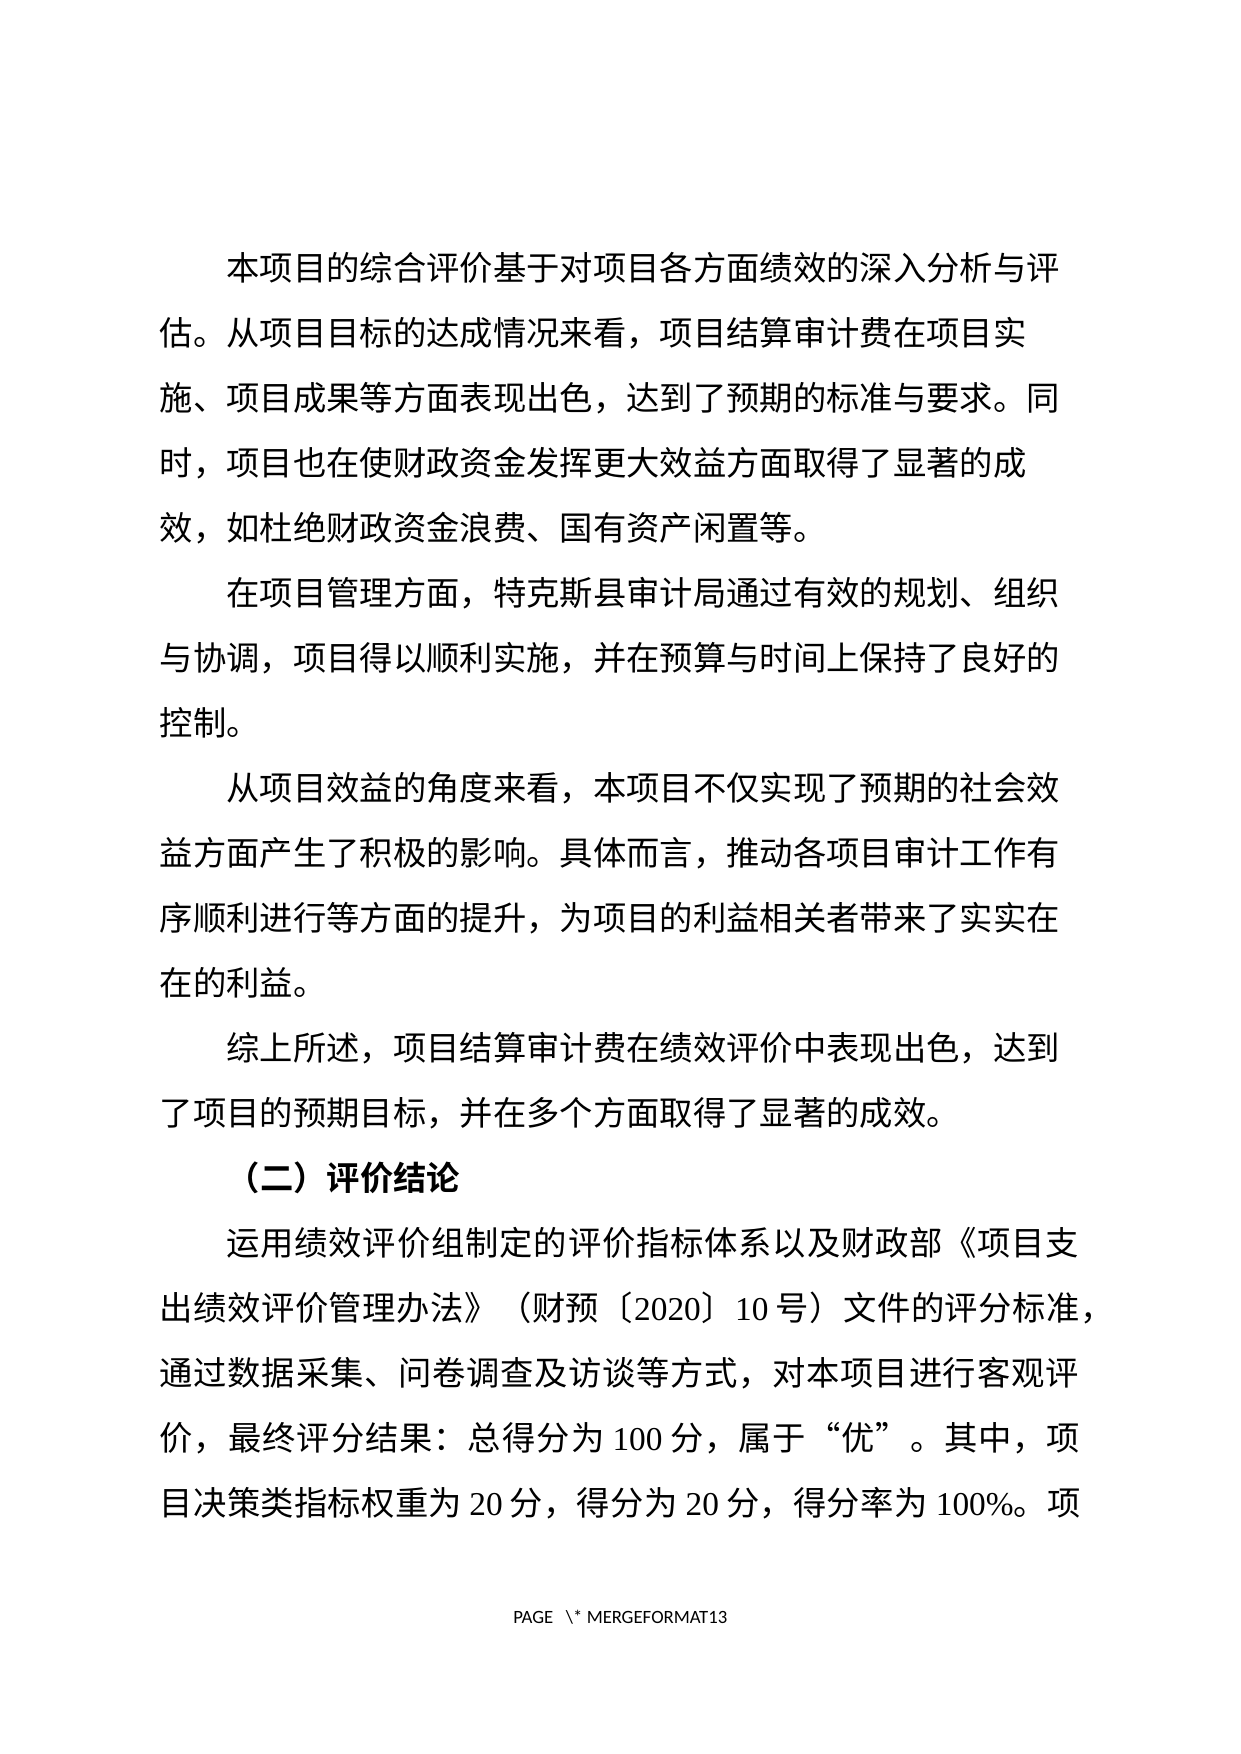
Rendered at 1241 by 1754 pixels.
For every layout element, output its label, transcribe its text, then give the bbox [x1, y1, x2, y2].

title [159, 1208, 1081, 1533]
text 本项目的综合评价基于对项目各方面绩效的深入分析与评估。从项目目标的达成情况来看，项目结算审计费在项目实施、项目成果等方面表现出色，达到了预期的标准与要求。同时，项目也在使财政资金发挥更大效益方面取得了显著的成效，如杜绝财政资金浪费、国有资产闲置等。 [159, 233, 1081, 558]
title （二）评价结论 [159, 1143, 1081, 1208]
text 综上所述，项目结算审计费在绩效评价中表现出色，达到了项目的预期目标，并在多个方面取得了显著的成效。 [159, 1013, 1081, 1143]
text 从项目效益的角度来看，本项目不仅实现了预期的社会效益方面产生了积极的影响。具体而言，推动各项目审计工作有序顺利进行等方面的提升，为项目的利益相关者带来了实实在在的利益。 [159, 753, 1081, 1013]
text 在项目管理方面，特克斯县审计局通过有效的规划、组织与协调，项目得以顺利实施，并在预算与时间上保持了良好的控制。 [159, 558, 1081, 753]
